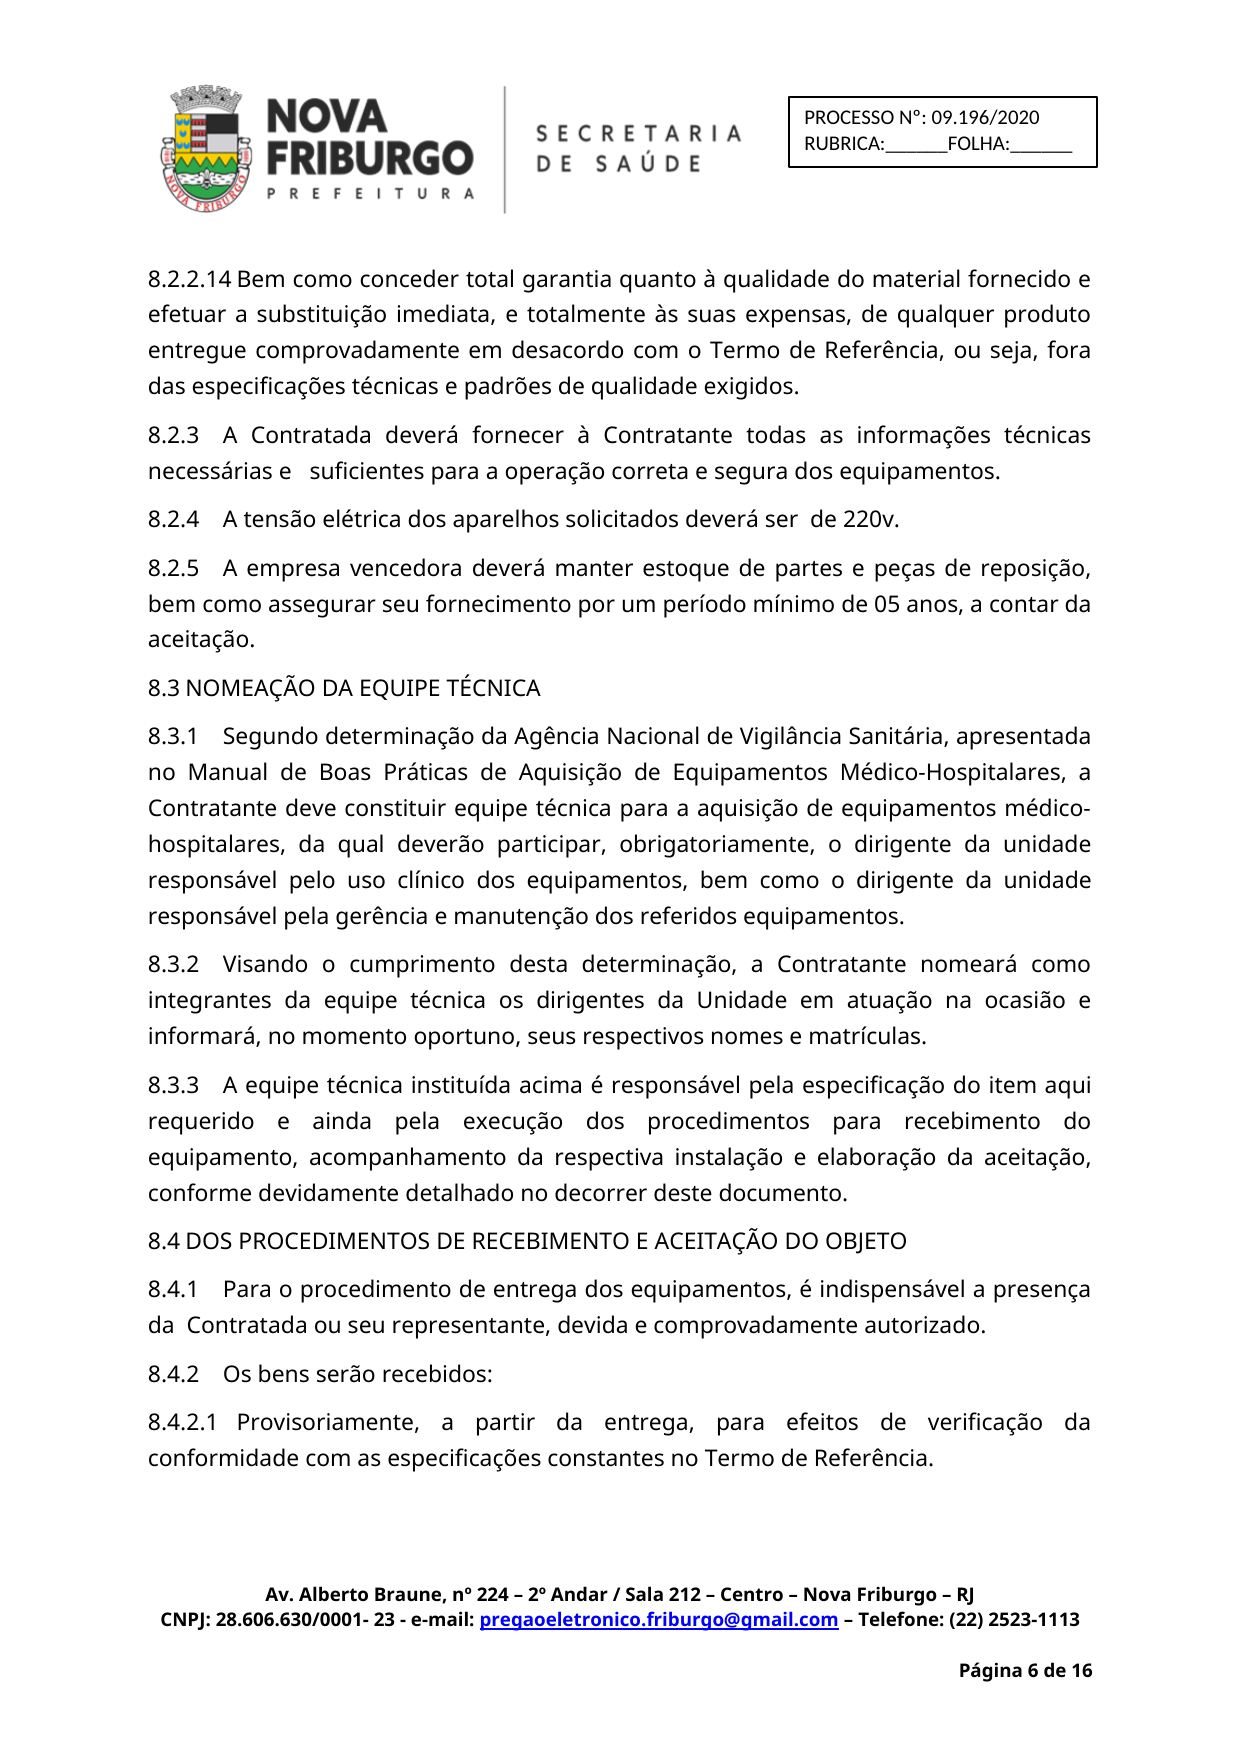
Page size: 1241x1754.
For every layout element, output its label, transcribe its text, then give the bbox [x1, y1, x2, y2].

list Bem como conceder total garantia quanto à qualidade do material fornecido e efetuar a substituição imediata, e totalmente às suas expensas, de qualquer produto entregue comprovadamente em desacordo com o Termo de Referência, ou seja, fora das especificações técnicas e padrões de qualidade exigidos. [148, 262, 1092, 402]
picture [148, 73, 758, 228]
list Segundo determinação da Agência Nacional de Vigilância Sanitária, apresentada no Manual de Boas Práticas de Aquisição de Equipamentos Médico-Hospitalares, a Contratante deve constituir equipe técnica para a aquisição de equipamentos médico- hospitalares, da qual deverão participar, obrigatoriamente, o dirigente da unidade responsável pelo uso clínico dos equipamentos, bem como o dirigente da unidade responsável pela gerência e manutenção dos referidos equipamentos. [148, 720, 1092, 931]
list DOS PROCEDIMENTOS DE RECEBIMENTO E ACEITAÇÃO DO OBJETO [148, 1225, 1092, 1256]
list A tensão elétrica dos aparelhos solicitados deverá ser de 220v. [148, 503, 1092, 534]
list A empresa vencedora deverá manter estoque de partes e peças de reposição, bem como assegurar seu fornecimento por um período mínimo de 05 anos, a contar da aceitação. [148, 552, 1092, 655]
list Provisoriamente, a partir da entrega, para efeitos de verificação da conformidade com as especificações constantes no Termo de Referência. [148, 1406, 1092, 1473]
list Visando o cumprimento desta determinação, a Contratante nomeará como integrantes da equipe técnica os dirigentes da Unidade em atuação na ocasião e informará, no momento oportuno, seus respectivos nomes e matrículas. [148, 948, 1092, 1052]
list A equipe técnica instituída acima é responsável pela especificação do item aqui requerido e ainda pela execução dos procedimentos para recebimento do equipamento, acompanhamento da respectiva instalação e elaboração da aceitação, conforme devidamente detalhado no decorrer deste documento. [148, 1069, 1092, 1208]
list Os bens serão recebidos: [148, 1358, 1092, 1389]
list A Contratada deverá fornecer à Contratante todas as informações técnicas necessárias e suficientes para a operação correta e segura dos equipamentos. [148, 419, 1092, 486]
list NOMEAÇÃO DA EQUIPE TÉCNICA [148, 672, 1092, 703]
list Para o procedimento de entrega dos equipamentos, é indispensável a presença da Contratada ou seu representante, devida e comprovadamente autorizado. [148, 1273, 1092, 1341]
